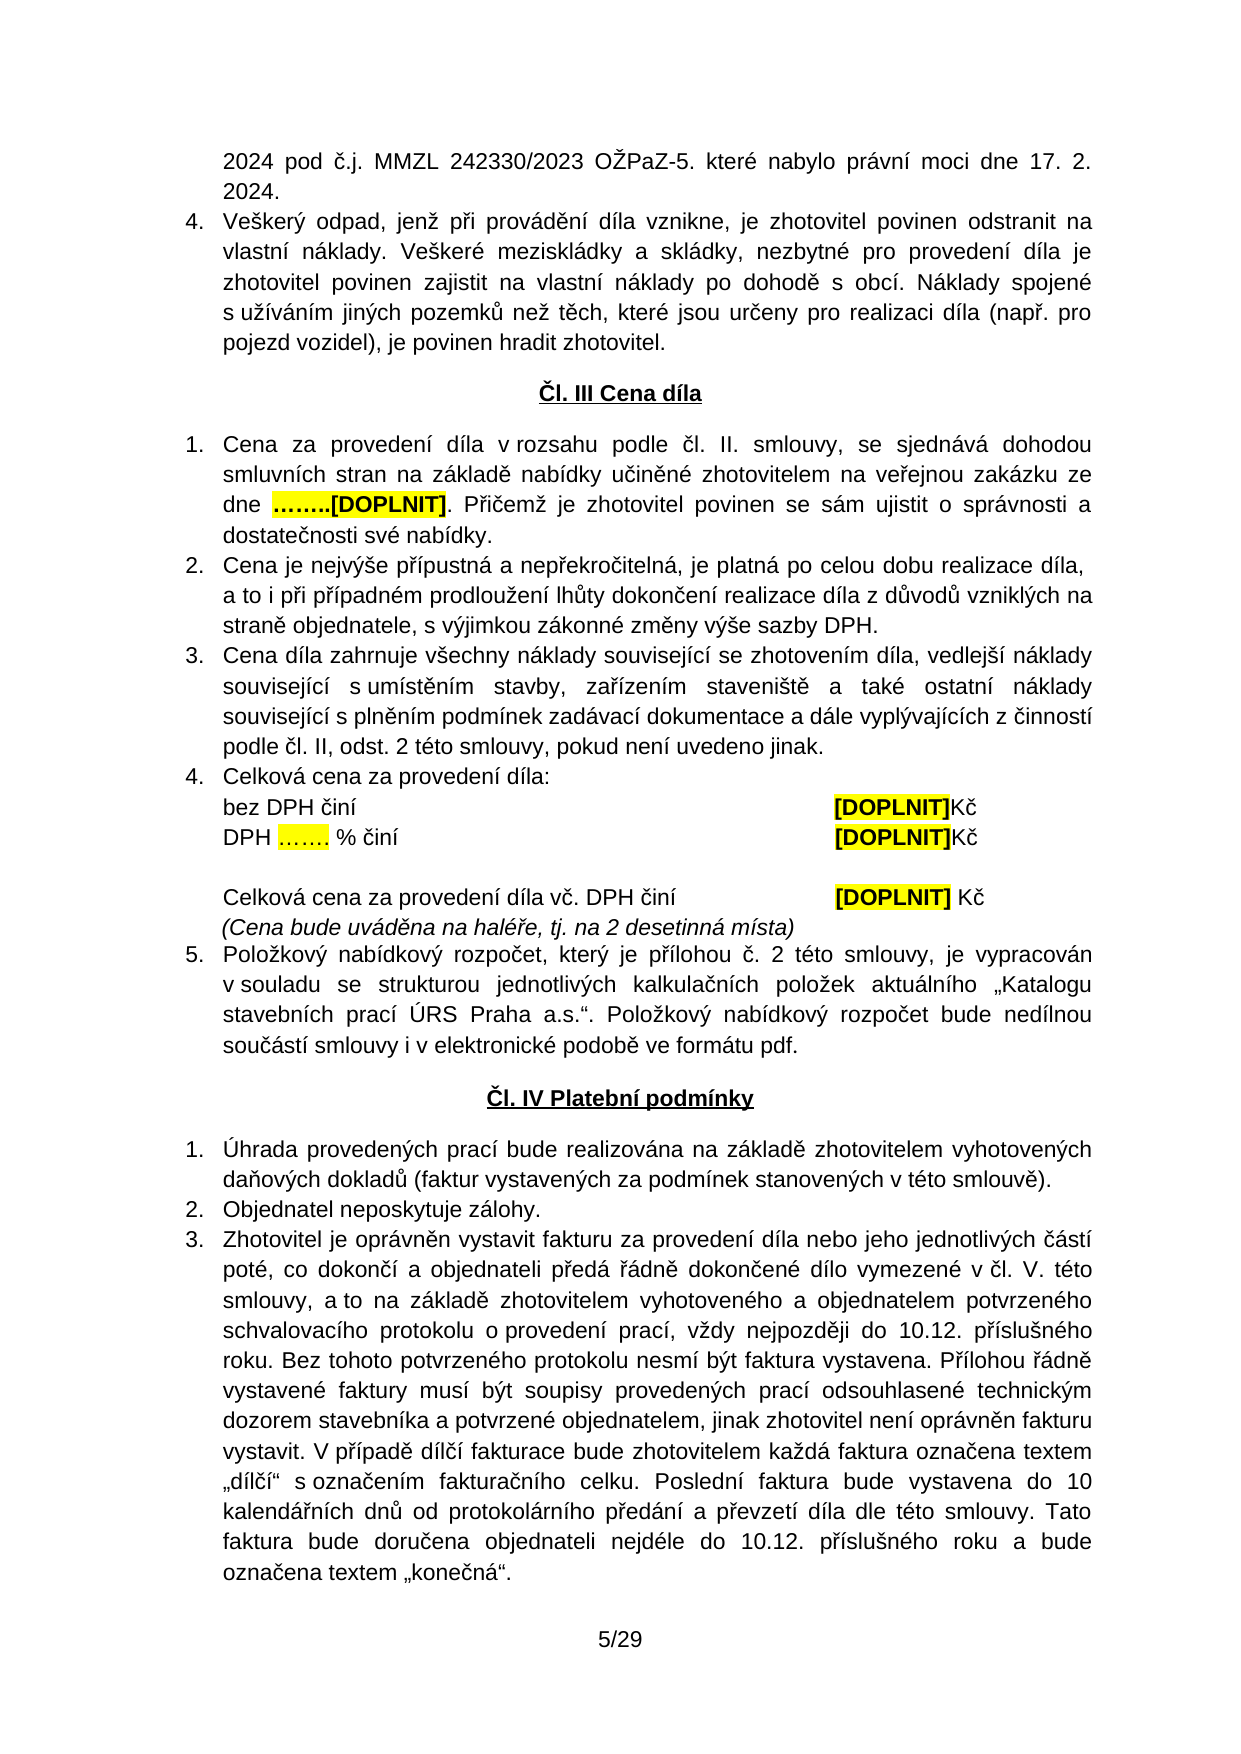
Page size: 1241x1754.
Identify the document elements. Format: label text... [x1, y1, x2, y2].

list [185, 148, 1093, 204]
text Čl. IV Platební podmínky [148, 1084, 1093, 1111]
list DPH ……. % činí [DOPLNIT]Kč [223, 824, 1093, 880]
text (Cena bude uváděna na haléře, tj. na 2 desetinná místa) [148, 914, 1093, 941]
list Celková cena za provedení díla vč. DPH činí [DOPLNIT] Kč [223, 884, 835, 910]
list Cena je nejvýše přípustná a nepřekročitelná, je platná po celou dobu realizace díla, a to i při případném prodloužení lhůty dokončení realizace díla z důvodů vzniklých na straně objednatele, s výjimkou zákonné změny výše sazby DPH. [185, 552, 1093, 638]
list Zhotovitel je oprávněn vystavit fakturu za provedení díla nebo jeho jednotlivých částí poté, co dokončí a objednateli předá řádně dokončené dílo vymezené v čl. V. této smlouvy, a to na základě zhotovitelem vyhotoveného a objednatelem potvrzeného schvalovacího protokolu o provedení prací, vždy nejpozději do 10.12. příslušného roku. Bez tohoto potvrzeného protokolu nesmí být faktura vystavena. Přílohou řádně vystavené faktury musí být soupisy provedených prací odsouhlasené technickým dozorem stavebníka a potvrzené objednatelem, jinak zhotovitel není oprávněn fakturu vystavit. V případě dílčí fakturace bude zhotovitelem každá faktura označena textem „dílčí“ s označením fakturačního celku. Poslední faktura bude vystavena do 10 kalendářních dnů od protokolárního předání a převzetí díla dle této smlouvy. Tato faktura bude doručena objednateli nejdéle do 10.12. příslušného roku a bude označena textem „konečná“. [185, 1226, 1093, 1585]
list bez DPH činí [DOPLNIT]Kč [223, 793, 1093, 820]
list Cena za provedení díla v rozsahu podle čl. II. smlouvy, se sjednává dohodou smluvních stran na základě nabídky učiněné zhotovitelem na veřejnou zakázku ze dne ……..[DOPLNIT]. Přičemž je zhotovitel povinen se sám ujistit o správnosti a dostatečnosti své nabídky. [185, 431, 1093, 548]
list Objednatel neposkytuje zálohy. [185, 1196, 1093, 1222]
list Úhrada provedených prací bude realizována na základě zhotovitelem vyhotovených daňových dokladů (faktur vystavených za podmínek stanovených v této smlouvě). [185, 1136, 1093, 1192]
list Cena díla zahrnuje všechny náklady související se zhotovením díla, vedlejší náklady související s umístěním stavby, zařízením staveniště a také ostatní náklady související s plněním podmínek zadávací dokumentace a dále vyplývajících z činností podle čl. II, odst. 2 této smlouvy, pokud není uvedeno jinak. [185, 642, 1093, 759]
list Veškerý odpad, jenž při provádění díla vznikne, je zhotovitel povinen odstranit na vlastní náklady. Veškeré meziskládky a skládky, nezbytné pro provedení díla je zhotovitel povinen zajistit na vlastní náklady po dohodě s obcí. Náklady spojené s užíváním jiných pozemků než těch, které jsou určeny pro realizaci díla (např. pro pojezd vozidel), je povinen hradit zhotovitel. [185, 208, 1093, 355]
list Celková cena za provedení díla vč. DPH činí [DOPLNIT] Kč [951, 884, 1093, 910]
list Položkový nabídkový rozpočet, který je přílohou č. 2 této smlouvy, je vypracován v souladu se strukturou jednotlivých kalkulačních položek aktuálního „Katalogu stavebních prací ÚRS Praha a.s.“. Položkový nabídkový rozpočet bude nedílnou součástí smlouvy i v elektronické podobě ve formátu pdf. [185, 941, 1093, 1059]
text Čl. III Cena díla [148, 380, 1093, 406]
list Celková cena za provedení díla: [185, 763, 1093, 789]
